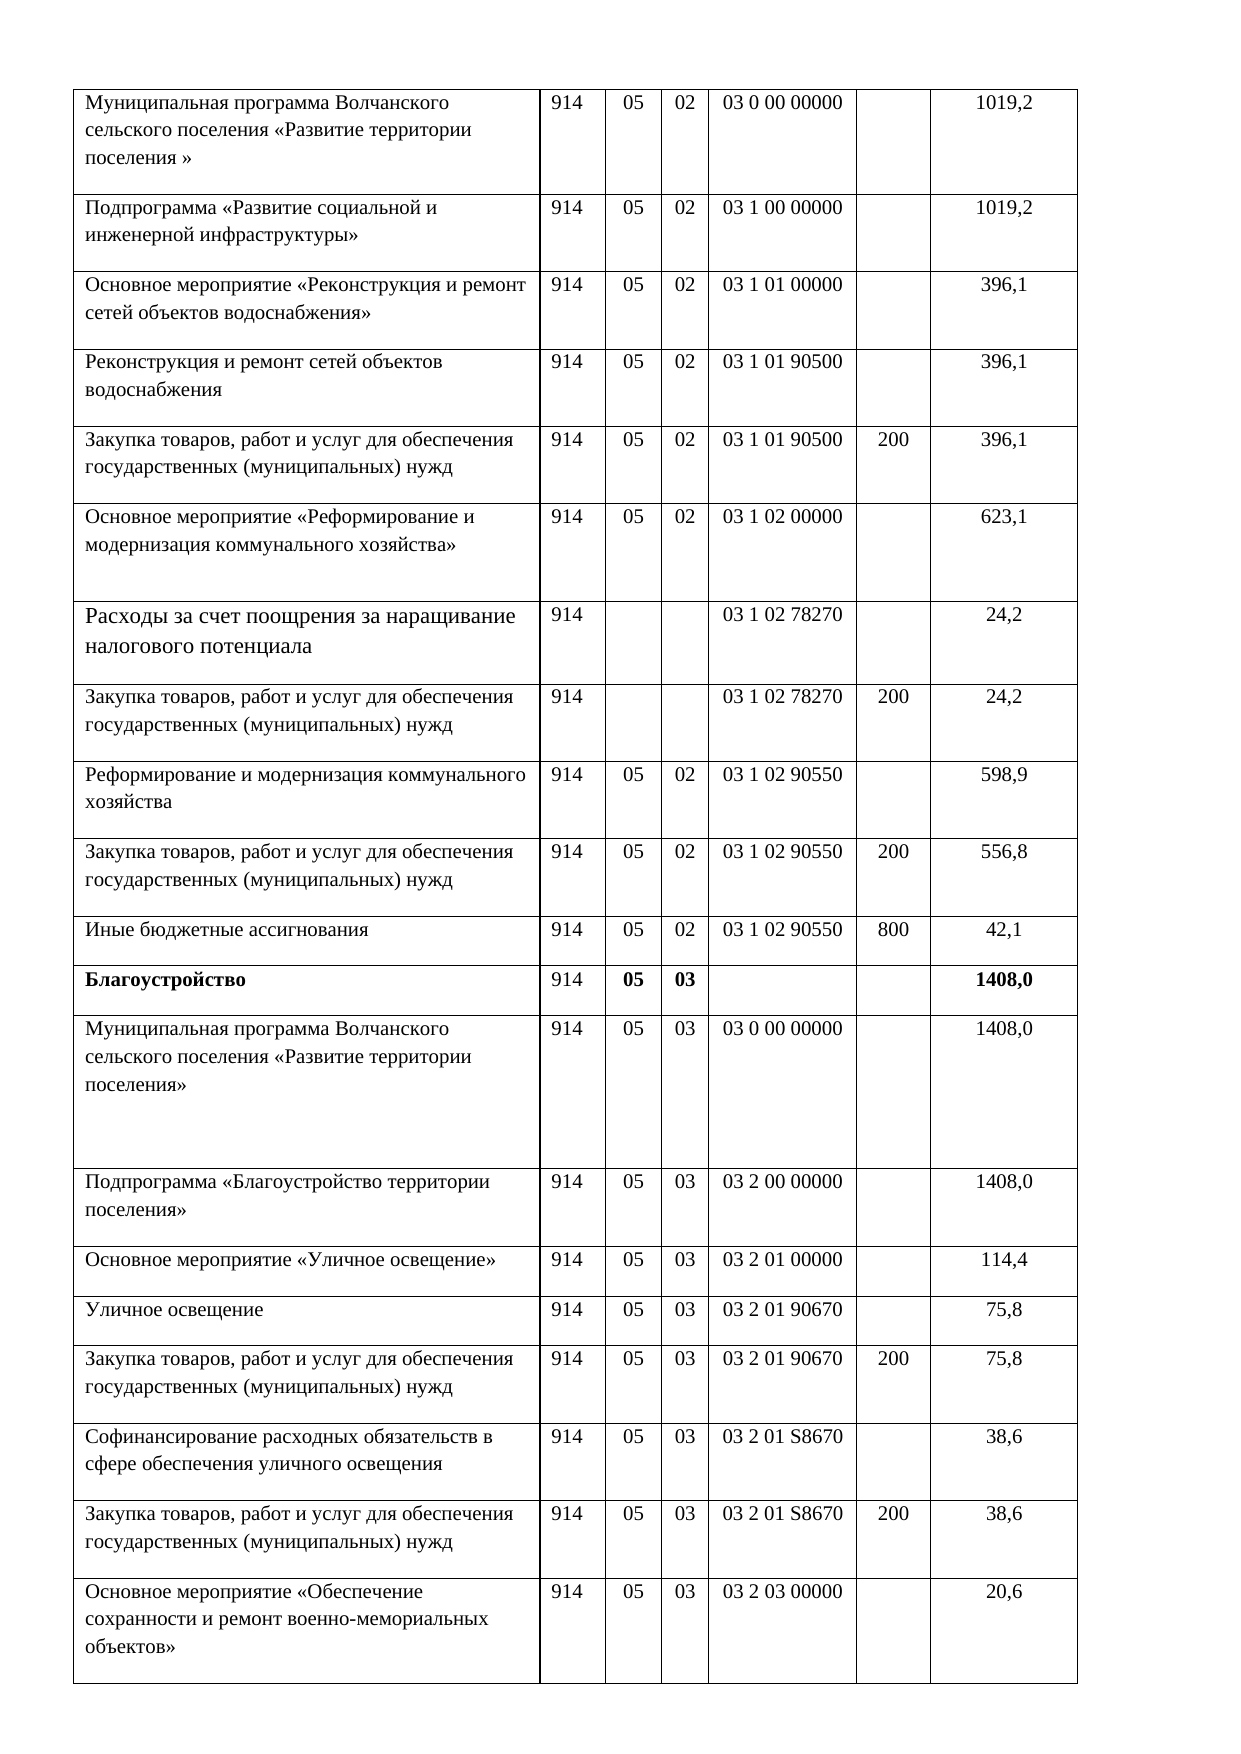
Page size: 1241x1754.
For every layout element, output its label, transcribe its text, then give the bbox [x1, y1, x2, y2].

table_cell 05 [606, 504, 661, 601]
table_cell 03 1 02 90550 [709, 762, 856, 838]
table_cell 914 [541, 350, 605, 426]
table_cell Основное мероприятие «Реконструкция и ремонт сетей объектов водоснабжения» [74, 272, 539, 348]
table_cell [606, 602, 661, 683]
table_cell 914 [541, 1346, 605, 1423]
table_cell Муниципальная программа Волчанского сельского поселения «Развитие территории поселения » [74, 90, 539, 194]
table_cell [857, 504, 930, 601]
table_cell 1019,2 [931, 90, 1077, 194]
table_cell 03 2 01 S8670 [709, 1424, 856, 1500]
table_cell 42,1 [931, 917, 1077, 965]
table_cell 02 [662, 350, 708, 426]
table_cell 1408,0 [931, 1016, 1077, 1168]
table_cell 200 [857, 427, 930, 503]
table_cell 914 [541, 1501, 605, 1577]
table_cell 05 [606, 1424, 661, 1500]
table_cell 03 [662, 1297, 708, 1345]
table_cell 05 [606, 427, 661, 503]
table_cell 200 [857, 1346, 930, 1423]
table_cell 03 1 01 90500 [709, 350, 856, 426]
table_cell 914 [541, 1016, 605, 1168]
table_cell 914 [541, 272, 605, 348]
table_cell 03 2 01 00000 [709, 1247, 856, 1296]
table_cell 1408,0 [931, 966, 1077, 1015]
table_cell 24,2 [931, 602, 1077, 683]
table_cell Иные бюджетные ассигнования [74, 917, 539, 965]
table_cell 02 [662, 427, 708, 503]
table_cell 03 [662, 966, 708, 1015]
table_cell 914 [541, 427, 605, 503]
table_cell 75,8 [931, 1346, 1077, 1423]
table_cell 03 2 01 90670 [709, 1297, 856, 1345]
table_cell 598,9 [931, 762, 1077, 838]
table_cell 03 2 00 00000 [709, 1169, 856, 1246]
table_cell 200 [857, 839, 930, 916]
table_cell [857, 1169, 930, 1246]
table_cell 05 [606, 839, 661, 916]
table_cell 05 [606, 1169, 661, 1246]
table_cell 03 [662, 1424, 708, 1500]
table_cell 05 [606, 90, 661, 194]
table_cell Закупка товаров, работ и услуг для обеспечения государственных (муниципальных) нужд [74, 839, 539, 916]
table_cell Основное мероприятие «Реформирование и модернизация коммунального хозяйства» [74, 504, 539, 601]
table_cell [857, 762, 930, 838]
table_cell 914 [541, 1247, 605, 1296]
table_cell 03 2 01 S8670 [709, 1501, 856, 1577]
table_cell 03 [662, 1579, 708, 1682]
table_cell 1019,2 [931, 195, 1077, 271]
table_cell 03 2 03 00000 [709, 1579, 856, 1682]
table_cell 24,2 [931, 685, 1077, 761]
table_cell 38,6 [931, 1424, 1077, 1500]
table_cell 03 1 02 78270 [709, 685, 856, 761]
table_cell 914 [541, 602, 605, 683]
table_cell 914 [541, 1169, 605, 1246]
table_cell 03 1 00 00000 [709, 195, 856, 271]
table_cell 200 [857, 1501, 930, 1577]
table_cell 914 [541, 839, 605, 916]
table_cell Закупка товаров, работ и услуг для обеспечения государственных (муниципальных) нужд [74, 685, 539, 761]
table_cell [662, 602, 708, 683]
table_cell 914 [541, 917, 605, 965]
table_cell Основное мероприятие «Уличное освещение» [74, 1247, 539, 1296]
table_cell [857, 602, 930, 683]
table_cell [857, 195, 930, 271]
table_cell [857, 90, 930, 194]
table_cell 200 [857, 685, 930, 761]
table_cell 02 [662, 195, 708, 271]
table_cell 03 2 01 90670 [709, 1346, 856, 1423]
table_cell 05 [606, 1346, 661, 1423]
table_cell [857, 1424, 930, 1500]
table_cell [606, 685, 661, 761]
table_cell 05 [606, 350, 661, 426]
table_cell [857, 1297, 930, 1345]
table_cell 05 [606, 272, 661, 348]
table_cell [74, 1501, 539, 1577]
table_cell 02 [662, 917, 708, 965]
table_cell [857, 1247, 930, 1296]
table_cell 114,4 [931, 1247, 1077, 1296]
table_cell [857, 350, 930, 426]
table_cell 05 [606, 1501, 661, 1577]
table_cell 02 [662, 90, 708, 194]
table_cell 02 [662, 272, 708, 348]
table_cell 914 [541, 966, 605, 1015]
table_cell 556,8 [931, 839, 1077, 916]
table_cell 02 [662, 762, 708, 838]
table_cell 05 [606, 1579, 661, 1682]
table_cell Муниципальная программа Волчанского сельского поселения «Развитие территории поселения» [74, 1016, 539, 1168]
table_cell Закупка товаров, работ и услуг для обеспечения государственных (муниципальных) нужд [74, 427, 539, 503]
table_cell 396,1 [931, 272, 1077, 348]
table_cell 05 [606, 1247, 661, 1296]
table_cell Софинансирование расходных обязательств в сфере обеспечения уличного освещения [74, 1424, 539, 1500]
table_cell 800 [857, 917, 930, 965]
table_cell 03 1 02 78270 [709, 602, 856, 683]
table_cell 396,1 [931, 350, 1077, 426]
table_cell 02 [662, 839, 708, 916]
table_cell [709, 966, 856, 1015]
table_cell 914 [541, 195, 605, 271]
table_cell [857, 272, 930, 348]
table_cell 914 [541, 685, 605, 761]
table_cell 03 [662, 1346, 708, 1423]
table_cell 914 [541, 90, 605, 194]
table_cell Благоустройство [74, 966, 539, 1015]
table_cell 396,1 [931, 427, 1077, 503]
table_cell 20,6 [931, 1579, 1077, 1682]
table_cell Основное мероприятие «Обеспечение сохранности и ремонт военно-мемориальных объектов» [74, 1579, 539, 1682]
table_cell 05 [606, 762, 661, 838]
table_cell 623,1 [931, 504, 1077, 601]
table_cell 05 [606, 1016, 661, 1168]
table_cell 03 [662, 1169, 708, 1246]
table_cell [662, 685, 708, 761]
table_cell 03 1 02 00000 [709, 504, 856, 601]
table_cell 914 [541, 1424, 605, 1500]
table_cell 914 [541, 1579, 605, 1682]
table_cell 02 [662, 504, 708, 601]
table_cell Закупка товаров, работ и услуг для обеспечения государственных (муниципальных) нужд [74, 1346, 539, 1423]
table_cell 05 [606, 966, 661, 1015]
table_cell Реконструкция и ремонт сетей объектов водоснабжения [74, 350, 539, 426]
table_cell 38,6 [931, 1501, 1077, 1577]
table_cell 03 0 00 00000 [709, 1016, 856, 1168]
table_cell 05 [606, 1297, 661, 1345]
table_cell 914 [541, 762, 605, 838]
table_cell 03 1 02 90550 [709, 839, 856, 916]
table_cell 1408,0 [931, 1169, 1077, 1246]
table_cell Реформирование и модернизация коммунального хозяйства [74, 762, 539, 838]
table_cell 03 [662, 1247, 708, 1296]
table_cell 914 [541, 504, 605, 601]
table_cell 03 0 00 00000 [709, 90, 856, 194]
table_cell 03 1 01 00000 [709, 272, 856, 348]
table_cell 03 [662, 1016, 708, 1168]
table_cell Подпрограмма «Развитие социальной и инженерной инфраструктуры» [74, 195, 539, 271]
table_cell 75,8 [931, 1297, 1077, 1345]
table_cell [857, 966, 930, 1015]
table_cell Подпрограмма «Благоустройство территории поселения» [74, 1169, 539, 1246]
table_cell [857, 1579, 930, 1682]
table_cell 03 [662, 1501, 708, 1577]
table_cell [857, 1016, 930, 1168]
table_cell 05 [606, 917, 661, 965]
table_cell 05 [606, 195, 661, 271]
table_cell Уличное освещение [74, 1297, 539, 1345]
table_cell 914 [541, 1297, 605, 1345]
table_cell 03 1 01 90500 [709, 427, 856, 503]
table_cell Расходы за счет поощрения за наращивание налогового потенциала [74, 602, 539, 683]
table_cell 03 1 02 90550 [709, 917, 856, 965]
